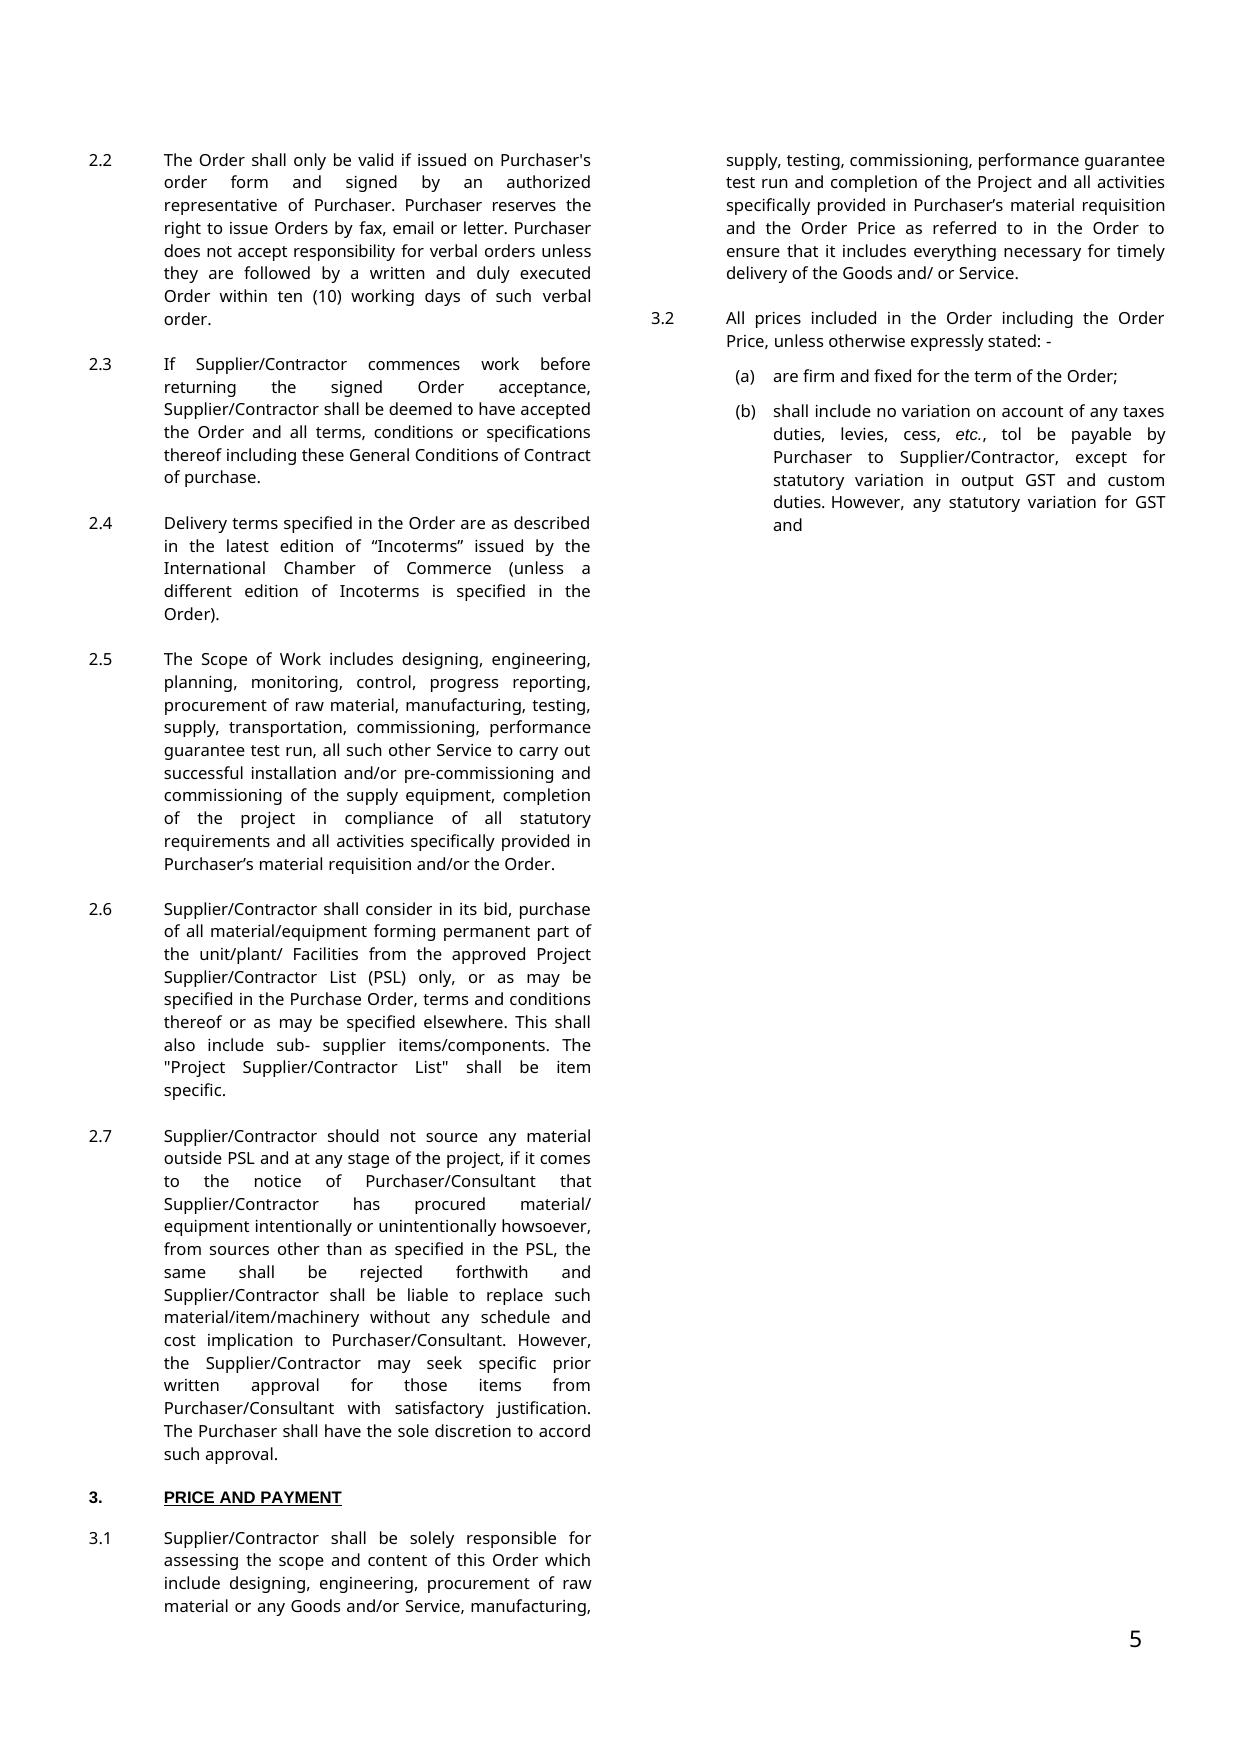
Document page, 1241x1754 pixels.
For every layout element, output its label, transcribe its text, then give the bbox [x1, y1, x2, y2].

list Supplier/Contractor should not source any material outside PSL and at any stage of the project, if it comes to the notice of Purchaser/Consultant that Supplier/Contractor has procured material/ equipment intentionally or unintentionally howsoever, from sources other than as specified in the PSL, the same shall be rejected forthwith and Supplier/Contractor shall be liable to replace such material/item/machinery without any schedule and cost implication to Purchaser/Consultant. However, the Supplier/Contractor may seek specific prior written approval for those items from Purchaser/Consultant with satisfactory justification. The Purchaser shall have the sole discretion to accord such approval. [89, 1124, 591, 1465]
subtitle PRICE AND PAYMENT [89, 1488, 595, 1507]
list Delivery terms specified in the Order are as described in the latest edition of “Incoterms” issued by the International Chamber of Commerce (unless a different edition of Incoterms is specified in the Order). [89, 511, 591, 625]
list All prices included in the Order including the Order Price, unless otherwise expressly stated: - [651, 307, 1165, 352]
list The Order shall only be valid if issued on Purchaser's order form and signed by an authorized representative of Purchaser. Purchaser reserves the right to issue Orders by fax, email or letter. Purchaser does not accept responsibility for verbal orders unless they are followed by a written and duly executed Order within ten (10) working days of such verbal order. [89, 148, 591, 330]
list If Supplier/Contractor commences work before returning the signed Order acceptance, Supplier/Contractor shall be deemed to have accepted the Order and all terms, conditions or specifications thereof including these General Conditions of Contract of purchase. [89, 352, 591, 489]
list are firm and fixed for the term of the Order; [735, 365, 1169, 388]
list Supplier/Contractor shall be solely responsible for assessing the scope and content of this Order which include designing, engineering, procurement of raw material or any Goods and/or Service, manufacturing, supply, testing, commissioning, performance guarantee test run and completion of the Project and all activities specifically provided in Purchaser’s material requisition and the Order Price as referred to in the Order to ensure that it includes everything necessary for timely delivery of the Goods and/ or Service. [651, 148, 1165, 285]
list Supplier/Contractor shall consider in its bid, purchase of all material/equipment forming permanent part of the unit/plant/ Facilities from the approved Project Supplier/Contractor List (PSL) only, or as may be specified in the Purchase Order, terms and conditions thereof or as may be specified elsewhere. This shall also include sub- supplier items/components. The "Project Supplier/Contractor List" shall be item specific. [89, 897, 591, 1102]
list The Scope of Work includes designing, engineering, planning, monitoring, control, progress reporting, procurement of raw material, manufacturing, testing, supply, transportation, commissioning, performance guarantee test run, all such other Service to carry out successful installation and/or pre-commissioning and commissioning of the supply equipment, completion of the project in compliance of all statutory requirements and all activities specifically provided in Purchaser’s material requisition and/or the Order. [89, 648, 591, 875]
list Supplier/Contractor shall be solely responsible for assessing the scope and content of this Order which include designing, engineering, procurement of raw material or any Goods and/or Service, manufacturing, supply, testing, commissioning, performance guarantee test run and completion of the Project and all activities specifically provided in Purchaser’s material requisition and the Order Price as referred to in the Order to ensure that it includes everything necessary for timely delivery of the Goods and/ or Service. [89, 1526, 591, 1617]
list shall include no variation on account of any taxes duties, levies, cess, etc., tol be payable by Purchaser to Supplier/Contractor, except for statutory variation in output GST and custom duties. However, any statutory variation for GST and [735, 400, 1165, 536]
